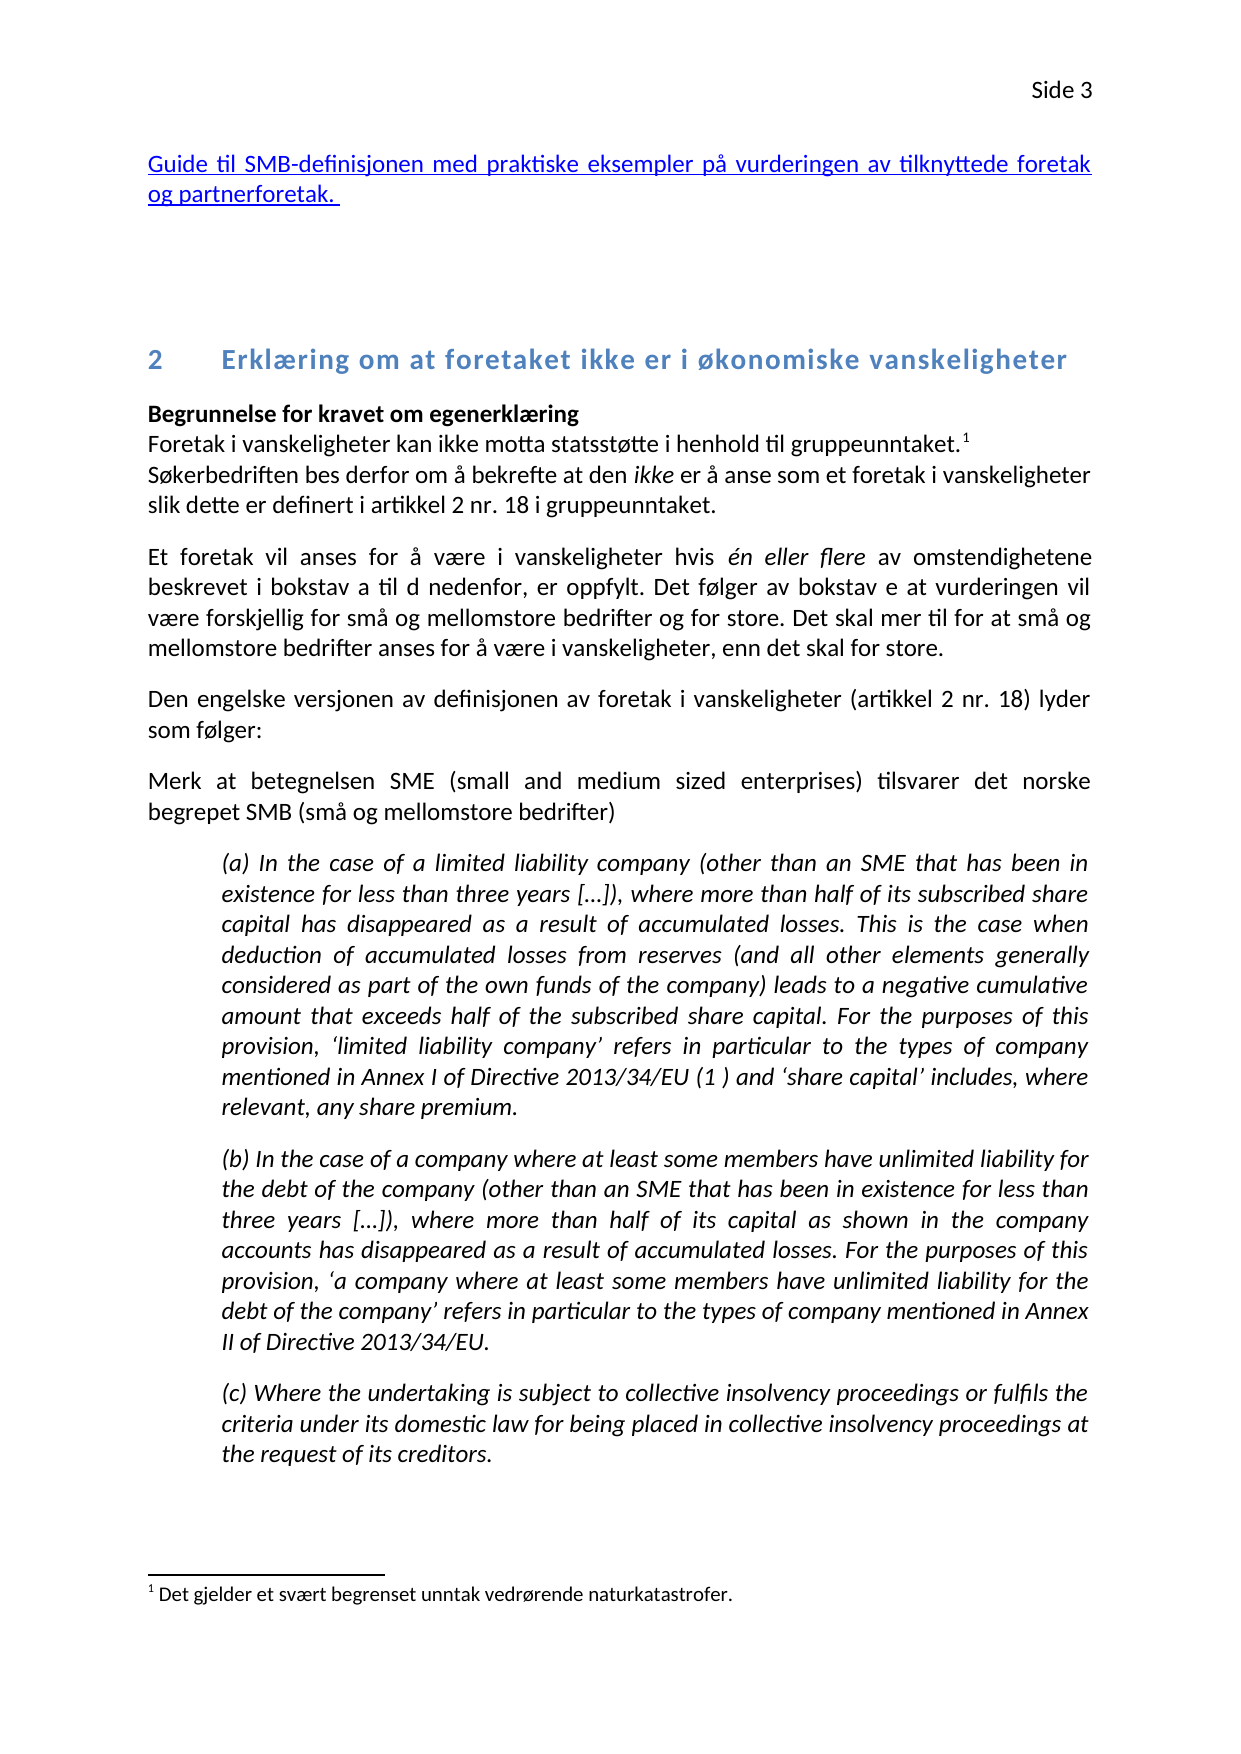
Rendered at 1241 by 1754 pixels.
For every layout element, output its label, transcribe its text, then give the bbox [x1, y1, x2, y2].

text Guide til SMB-definisjonen med praktiske eksempler på vurderingen av tilknyttede foretak og partnerforetak. [148, 148, 1092, 174]
text Guide til SMB-definisjonen med praktiske eksempler på vurderingen av tilknyttede foretak og partnerforetak. [148, 175, 1092, 209]
text 2 Erklæring om at foretaket ikke er i økonomiske vanskeligheter [148, 341, 1092, 377]
text Begrunnelse for kravet om egenerklæring Foretak i vanskeligheter kan ikke motta statsstøtte i henhold til gruppeunntaket. Søkerbedriften bes derfor om å bekrefte at den ikke er å anse som et foretak i vanskeligheter slik dette er definert i artikkel 2 nr. 18 i gruppeunntaket. [148, 398, 1092, 520]
text Den engelske versjonen av definisjonen av foretak i vanskeligheter (artikkel 2 nr. 18) lyder som følger: [148, 683, 1092, 744]
text Et foretak vil anses for å være i vanskeligheter hvis én eller flere av omstendighetene beskrevet i bokstav a til d nedenfor, er oppfylt. Det følger av bokstav e at vurderingen vil være forskjellig for små og mellomstore bedrifter og for store. Det skal mer til for at små og mellomstore bedrifter anses for å være i vanskeligheter, enn det skal for store. [148, 541, 1092, 663]
text Merk at betegnelsen SME (small and medium sized enterprises) tilsvarer det norske begrepet SMB (små og mellomstore bedrifter) [148, 765, 1092, 826]
text (c) Where the undertaking is subject to collective insolvency proceedings or fulfils the criteria under its domestic law for being placed in collective insolvency proceedings at the request of its creditors. [221, 1377, 1092, 1469]
text (a) In the case of a limited liability company (other than an SME that has been in existence for less than three years […]), where more than half of its subscribed share capital has disappeared as a result of accumulated losses. This is the case when deduction of accumulated losses from reserves (and all other elements generally considered as part of the own funds of the company) leads to a negative cumulative amount that exceeds half of the subscribed share capital. For the purposes of this provision, ‘limited liability company’ refers in particular to the types of company mentioned in Annex I of Directive 2013/34/EU (1 ) and ‘share capital’ includes, where relevant, any share premium. [221, 847, 1092, 1122]
text (b) In the case of a company where at least some members have unlimited liability for the debt of the company (other than an SME that has been in existence for less than three years […]), where more than half of its capital as shown in the company accounts has disappeared as a result of accumulated losses. For the purposes of this provision, ‘a company where at least some members have unlimited liability for the debt of the company’ refers in particular to the types of company mentioned in Annex II of Directive 2013/34/EU. [221, 1143, 1092, 1356]
